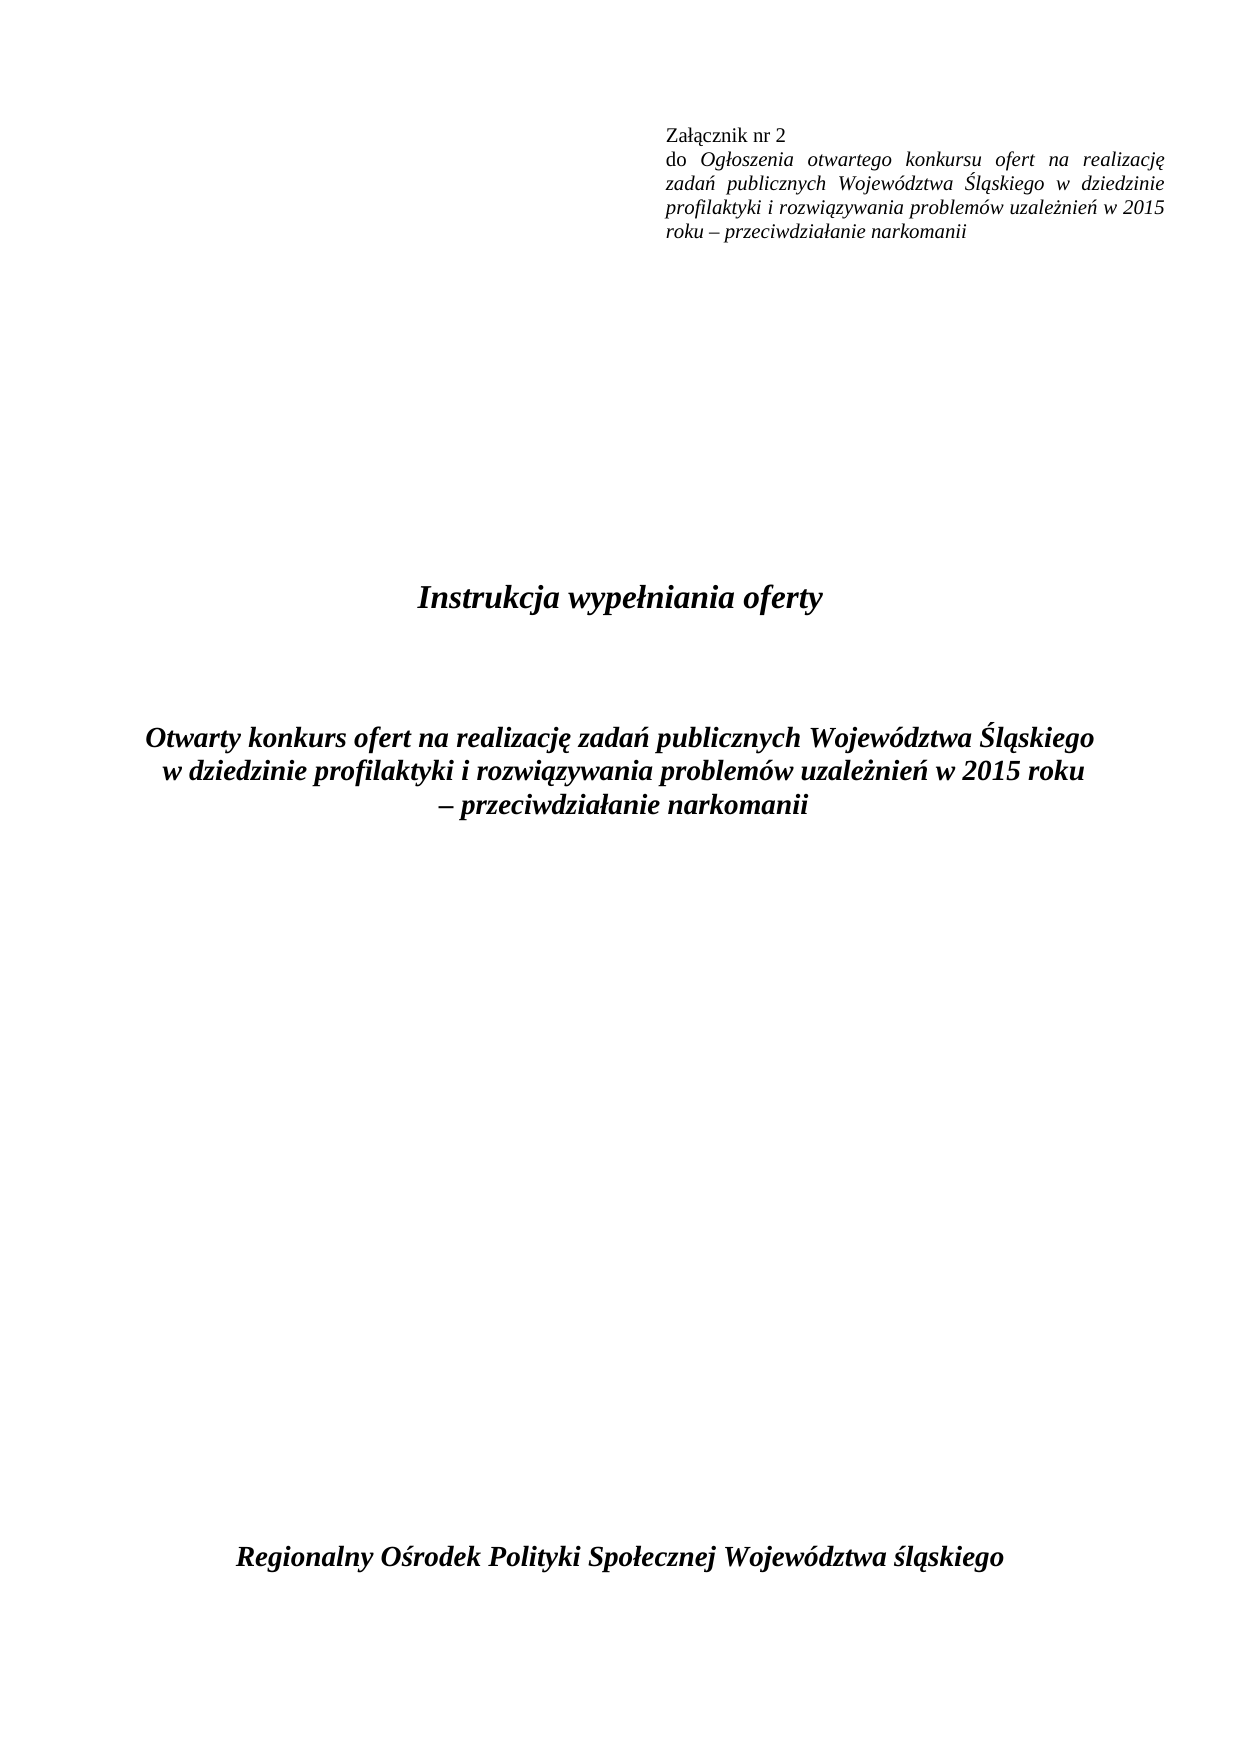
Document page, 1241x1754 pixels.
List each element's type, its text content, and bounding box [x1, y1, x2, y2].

text do Ogłoszenia otwartego konkursu ofert na realizację zadań publicznych Województwa Śląskiego w dziedzinie profilaktyki i rozwiązywania problemów uzależnień w 2015 roku – przeciwdziałanie narkomanii [666, 147, 1165, 243]
text Załącznik nr 2 [666, 123, 1165, 147]
text Instrukcja wypełniania oferty [75, 577, 1165, 615]
text Otwarty konkurs ofert na realizację zadań publicznych Województwa Śląskiego w dziedzinie profilaktyki i rozwiązywania problemów uzależnień w 2015 roku – przeciwdziałanie narkomanii [75, 720, 1165, 821]
text Regionalny Ośrodek Polityki Społecznej Województwa śląskiego [75, 1539, 1165, 1573]
